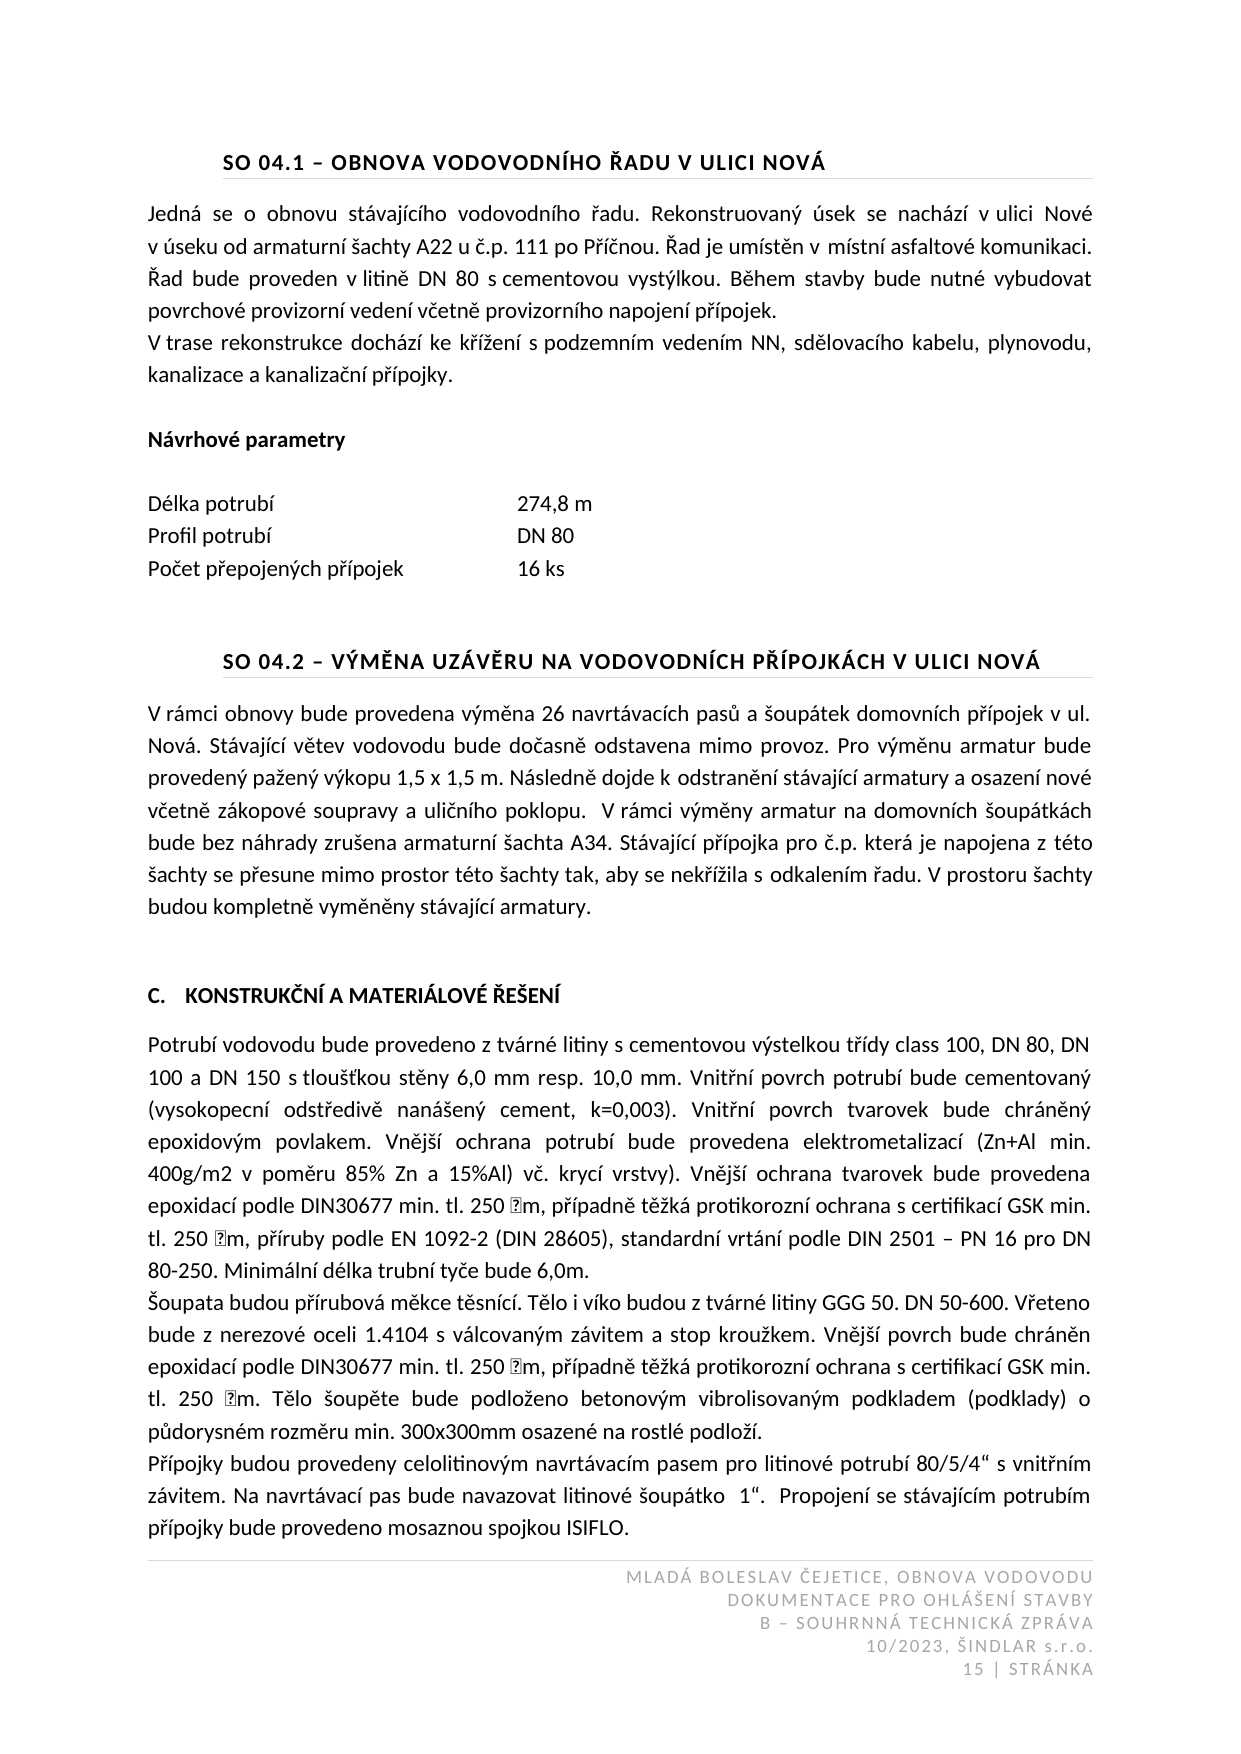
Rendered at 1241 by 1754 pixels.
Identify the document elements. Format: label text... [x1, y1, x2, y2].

text Přípojky budou provedeny celolitinovým navrtávacím pasem pro litinové potrubí 80/5/4“ s vnitřním závitem. Na navrtávací pas bude navazovat litinové šoupátko 1“. Propojení se stávajícím potrubím přípojky bude provedeno mosaznou spojkou ISIFLO. [148, 1449, 1093, 1541]
text V rámci obnovy bude provedena výměna 26 navrtávacích pasů a šoupátek domovních přípojek v ul. Nová. Stávající větev vodovodu bude dočasně odstavena mimo provoz. Pro výměnu armatur bude provedený pažený výkopu 1,5 x 1,5 m. Následně dojde k odstranění stávající armatury a osazení nové včetně zákopové soupravy a uličního poklopu. V rámci výměny armatur na domovních šoupátkách bude bez náhrady zrušena armaturní šachta A34. Stávající přípojka pro č.p. která je napojena z této šachty se přesune mimo prostor této šachty tak, aby se nekřížila s odkalením řadu. V prostoru šachty budou kompletně vyměněny stávající armatury. [148, 699, 1093, 920]
text V trase rekonstrukce dochází ke křížení s podzemním vedením NN, sdělovacího kabelu, plynovodu, kanalizace a kanalizační přípojky. [148, 328, 1093, 388]
text Návrhové parametry [148, 425, 1093, 453]
text Šoupata budou přírubová měkce těsnící. Tělo i víko budou z tvárné litiny GGG 50. DN 50-600. Vřeteno bude z nerezové oceli 1.4104 s válcovaným závitem a stop kroužkem. Vnější povrch bude chráněn epoxidací podle DIN30677 min. tl. 250 m, případně těžká protikorozní ochrana s certifikací GSK min. tl. 250 m. Tělo šoupěte bude podloženo betonovým vibrolisovaným podkladem (podklady) o půdorysném rozměru min. 300x300mm osazené na rostlé podloží. [148, 1288, 1093, 1445]
text Délka potrubí 274,8 m [148, 489, 1093, 517]
subtitle SO 04.1 – Obnova vodovodního řadu v ulici NOVÁ [223, 148, 1093, 178]
text Jedná se o obnovu stávajícího vodovodního řadu. Rekonstruovaný úsek se nachází v ulici Nové v úseku od armaturní šachty A22 u č.p. 111 po Příčnou. Řad je umístěn v místní asfaltové komunikaci. Řad bude proveden v litině DN 80 s cementovou vystýlkou. Během stavby bude nutné vybudovat povrchové provizorní vedení včetně provizorního napojení přípojek. [148, 199, 1093, 324]
subtitle KONSTRUKČNÍ A MATERIÁLOVÉ ŘEŠENÍ [148, 982, 1093, 1010]
text Profil potrubí DN 80 [148, 521, 1093, 549]
text Počet přepojených přípojek 16 ks [148, 554, 1093, 582]
subtitle SO 04.2 – Výměna uzávěru na vodovodních přípojkách v ulici NOVÁ [223, 647, 1093, 677]
text Potrubí vodovodu bude provedeno z tvárné litiny s cementovou výstelkou třídy class 100, DN 80, DN 100 a DN 150 s tloušťkou stěny 6,0 mm resp. 10,0 mm. Vnitřní povrch potrubí bude cementovaný (vysokopecní odstředivě nanášený cement, k=0,003). Vnitřní povrch tvarovek bude chráněný epoxidovým povlakem. Vnější ochrana potrubí bude provedena elektrometalizací (Zn+Al min. 400g/m2 v poměru 85% Zn a 15%Al) vč. krycí vrstvy). Vnější ochrana tvarovek bude provedena epoxidací podle DIN30677 min. tl. 250 m, případně těžká protikorozní ochrana s certifikací GSK min. tl. 250 m, příruby podle EN 1092-2 (DIN 28605), standardní vrtání podle DIN 2501 – PN 16 pro DN 80-250. Minimální délka trubní tyče bude 6,0m. [148, 1031, 1093, 1284]
